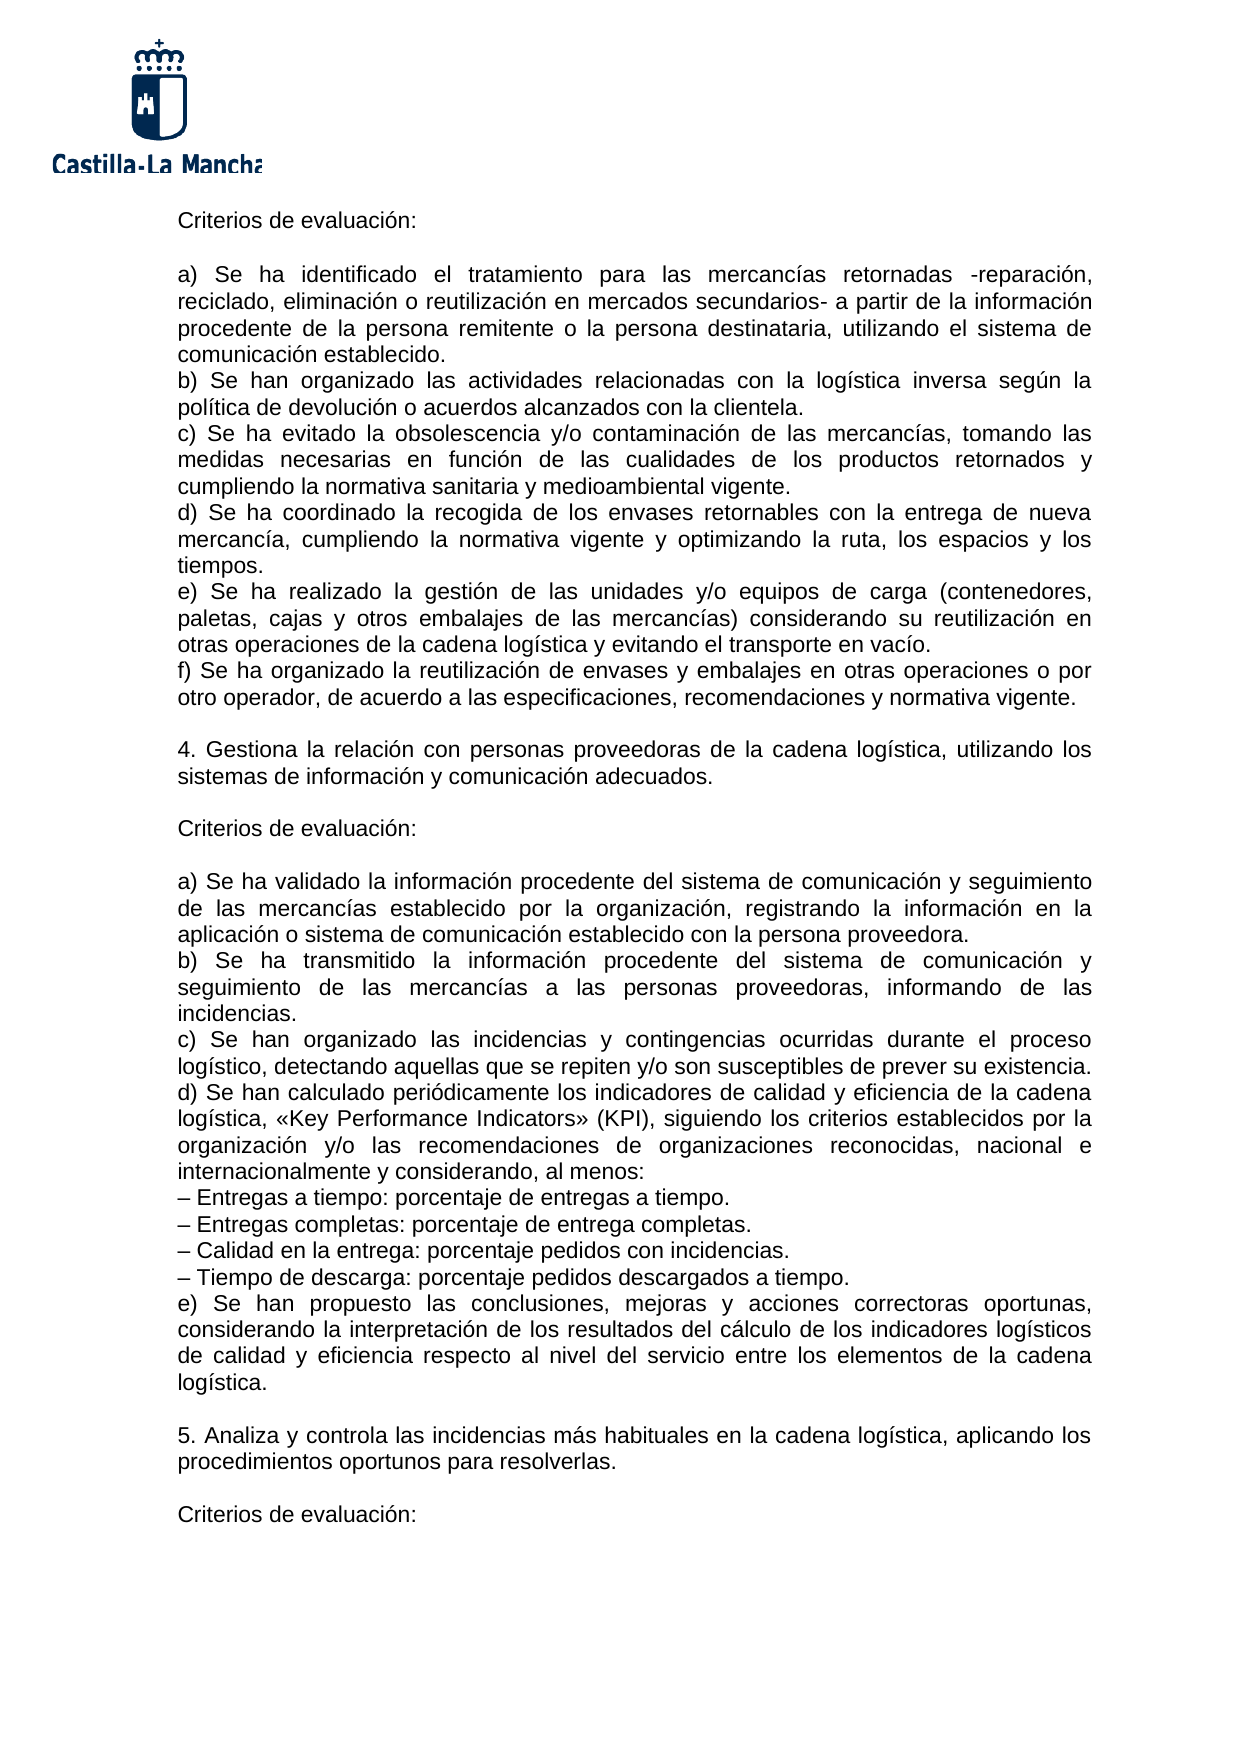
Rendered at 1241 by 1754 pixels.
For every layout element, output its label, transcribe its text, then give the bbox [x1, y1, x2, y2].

text d) Se han calculado periódicamente los indicadores de calidad y eficiencia de la cadena logística, «Key Performance Indicators» (KPI), siguiendo los criterios establecidos por la organización y/o las recomendaciones de organizaciones reconocidas, nacional e internacionalmente y considerando, al menos: [177, 1079, 1093, 1184]
text Criterios de evaluación: [177, 815, 1093, 842]
picture [52, 38, 262, 173]
text – Entregas completas: porcentaje de entrega completas. [177, 1211, 1093, 1237]
text – Tiempo de descarga: porcentaje pedidos descargados a tiempo. [177, 1263, 1093, 1290]
text – Entregas a tiempo: porcentaje de entregas a tiempo. [177, 1184, 1093, 1211]
text b) Se han organizado las actividades relacionadas con la logística inversa según la política de devolución o acuerdos alcanzados con la clientela. [177, 367, 1093, 420]
text c) Se ha evitado la obsolescencia y/o contaminación de las mercancías, tomando las medidas necesarias en función de las cualidades de los productos retornados y cumpliendo la normativa sanitaria y medioambiental vigente. [177, 420, 1093, 499]
text 4. Gestiona la relación con personas proveedoras de la cadena logística, utilizando los sistemas de información y comunicación adecuados. [177, 736, 1093, 789]
text 5. Analiza y controla las incidencias más habituales en la cadena logística, aplicando los procedimientos oportunos para resolverlas. [177, 1422, 1093, 1474]
text a) Se ha validado la información procedente del sistema de comunicación y seguimiento de las mercancías establecido por la organización, registrando la información en la aplicación o sistema de comunicación establecido con la persona proveedora. [177, 868, 1093, 947]
text Criterios de evaluación: [177, 1501, 1093, 1527]
text – Calidad en la entrega: porcentaje pedidos con incidencias. [177, 1237, 1093, 1263]
text e) Se han propuesto las conclusiones, mejoras y acciones correctoras oportunas, considerando la interpretación de los resultados del cálculo de los indicadores logísticos de calidad y eficiencia respecto al nivel del servicio entre los elementos de la cadena logística. [177, 1290, 1093, 1395]
text b) Se ha transmitido la información procedente del sistema de comunicación y seguimiento de las mercancías a las personas proveedoras, informando de las incidencias. [177, 947, 1093, 1026]
text a) Se ha identificado el tratamiento para las mercancías retornadas ‐reparación, reciclado, eliminación o reutilización en mercados secundarios‐ a partir de la información procedente de la persona remitente o la persona destinataria, utilizando el sistema de comunicación establecido. [177, 259, 1093, 367]
text c) Se han organizado las incidencias y contingencias ocurridas durante el proceso logístico, detectando aquellas que se repiten y/o son susceptibles de prever su existencia. [177, 1026, 1093, 1079]
text Criterios de evaluación: [177, 207, 1093, 233]
text f) Se ha organizado la reutilización de envases y embalajes en otras operaciones o por otro operador, de acuerdo a las especificaciones, recomendaciones y normativa vigente. [177, 657, 1093, 710]
text e) Se ha realizado la gestión de las unidades y/o equipos de carga (contenedores, paletas, cajas y otros embalajes de las mercancías) considerando su reutilización en otras operaciones de la cadena logística y evitando el transporte en vacío. [177, 578, 1093, 657]
text d) Se ha coordinado la recogida de los envases retornables con la entrega de nueva mercancía, cumpliendo la normativa vigente y optimizando la ruta, los espacios y los tiempos. [177, 499, 1093, 578]
